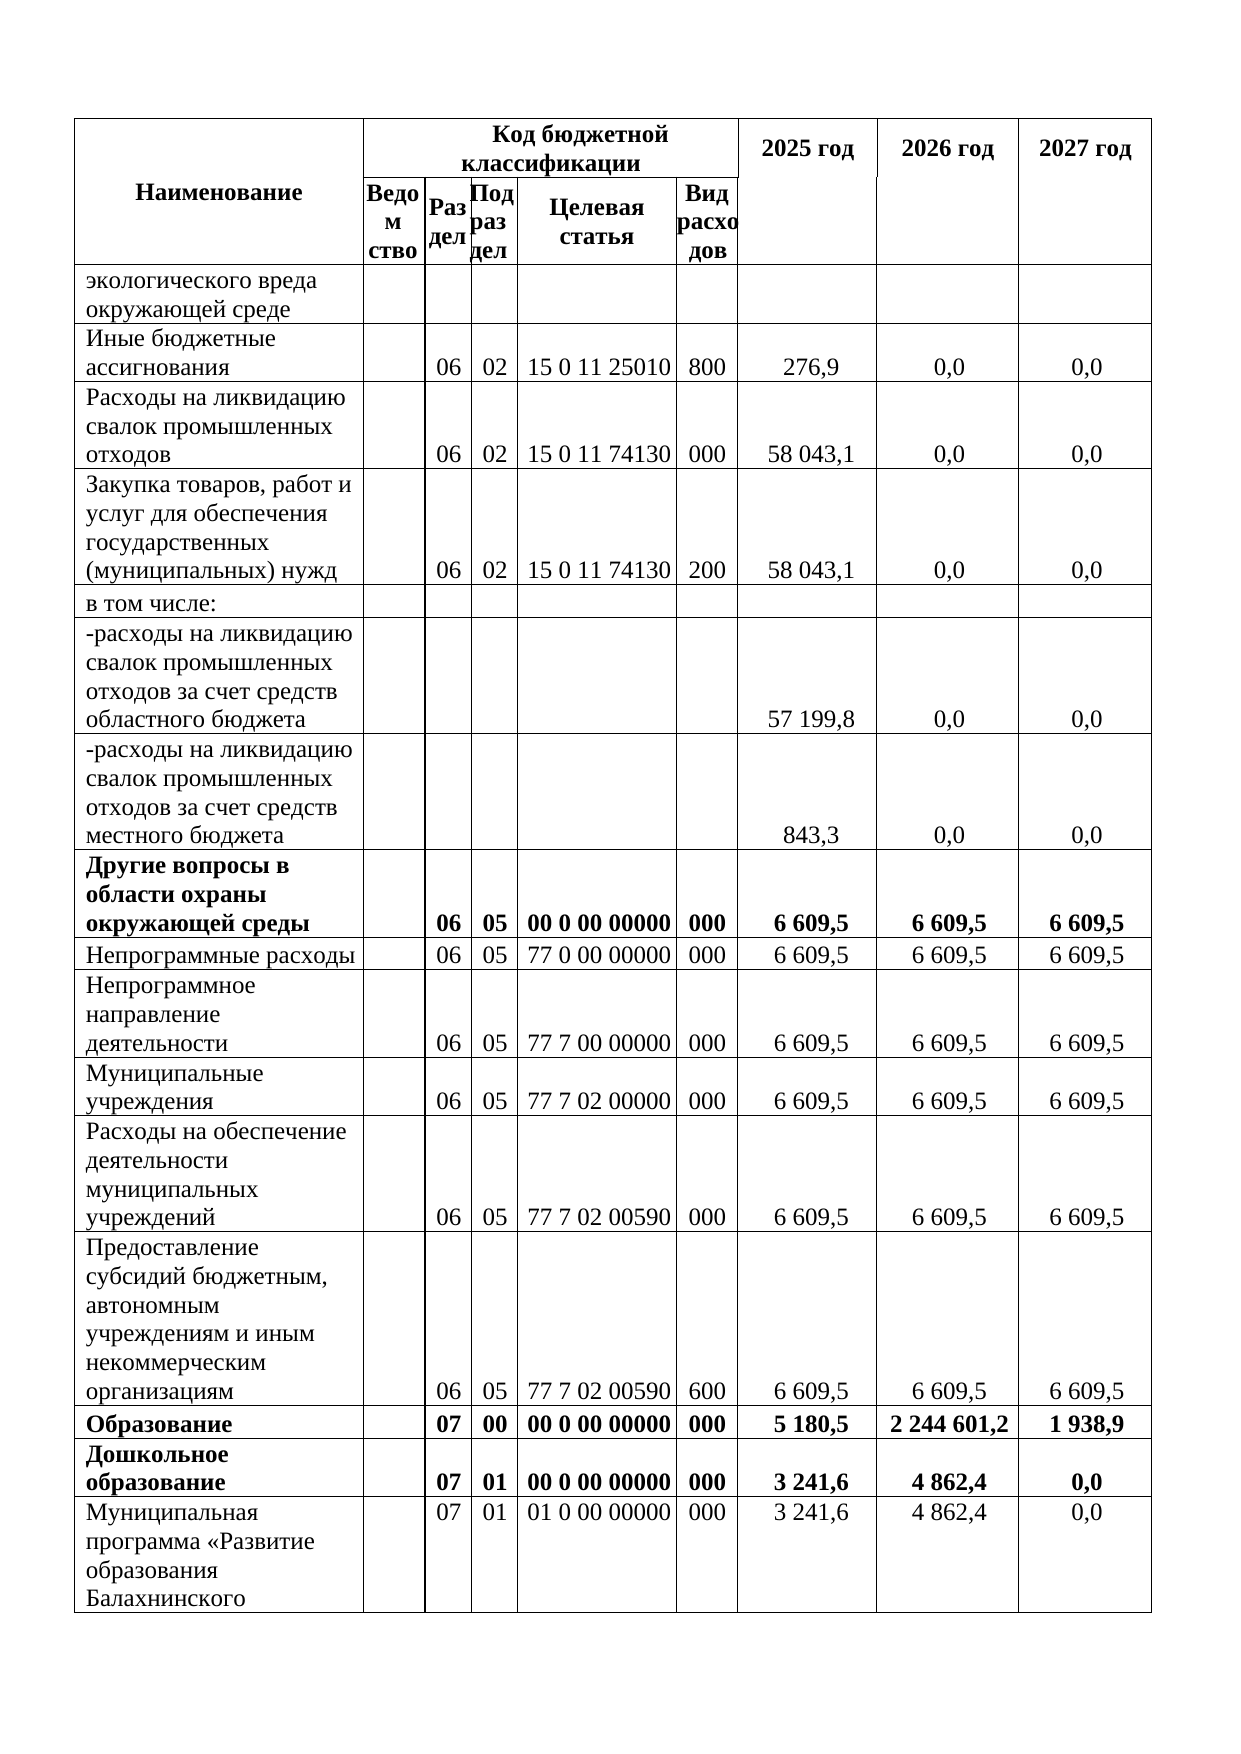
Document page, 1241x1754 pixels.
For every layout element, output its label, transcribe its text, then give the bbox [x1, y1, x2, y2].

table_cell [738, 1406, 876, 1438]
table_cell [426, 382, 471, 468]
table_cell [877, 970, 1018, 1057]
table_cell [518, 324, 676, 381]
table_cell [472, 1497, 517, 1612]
table_cell Ведом ство [364, 178, 424, 264]
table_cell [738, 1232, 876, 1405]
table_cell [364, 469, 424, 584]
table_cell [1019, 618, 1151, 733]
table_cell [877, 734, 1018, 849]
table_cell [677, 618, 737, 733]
table_cell [877, 177, 1018, 264]
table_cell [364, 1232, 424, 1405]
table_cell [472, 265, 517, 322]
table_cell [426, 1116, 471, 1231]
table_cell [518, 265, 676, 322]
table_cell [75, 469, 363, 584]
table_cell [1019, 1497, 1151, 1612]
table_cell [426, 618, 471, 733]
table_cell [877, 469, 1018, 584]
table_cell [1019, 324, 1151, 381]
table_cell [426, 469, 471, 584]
table_cell Целевая статья [518, 178, 676, 264]
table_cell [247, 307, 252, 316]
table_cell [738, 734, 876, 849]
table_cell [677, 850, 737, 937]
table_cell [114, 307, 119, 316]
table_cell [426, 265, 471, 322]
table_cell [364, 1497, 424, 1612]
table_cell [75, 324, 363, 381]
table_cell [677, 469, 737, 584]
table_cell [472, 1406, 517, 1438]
table_header Наименование [75, 119, 363, 264]
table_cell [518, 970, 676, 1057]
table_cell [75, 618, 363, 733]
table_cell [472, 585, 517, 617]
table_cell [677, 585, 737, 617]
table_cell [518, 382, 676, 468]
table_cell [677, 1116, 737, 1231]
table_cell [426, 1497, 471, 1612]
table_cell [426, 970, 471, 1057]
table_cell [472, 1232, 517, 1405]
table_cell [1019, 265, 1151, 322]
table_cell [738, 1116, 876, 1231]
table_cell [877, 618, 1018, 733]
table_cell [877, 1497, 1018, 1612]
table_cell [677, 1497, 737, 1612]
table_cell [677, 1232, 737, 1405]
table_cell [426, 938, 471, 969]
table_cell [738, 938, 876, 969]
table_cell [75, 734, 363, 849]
table_cell Вид расходов [677, 178, 737, 264]
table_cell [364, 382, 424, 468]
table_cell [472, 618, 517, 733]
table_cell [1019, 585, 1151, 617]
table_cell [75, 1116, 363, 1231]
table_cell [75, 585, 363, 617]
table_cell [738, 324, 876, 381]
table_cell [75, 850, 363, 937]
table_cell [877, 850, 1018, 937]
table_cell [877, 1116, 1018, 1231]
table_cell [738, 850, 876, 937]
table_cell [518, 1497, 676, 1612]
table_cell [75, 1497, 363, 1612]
table_header 2027 год [1019, 119, 1151, 177]
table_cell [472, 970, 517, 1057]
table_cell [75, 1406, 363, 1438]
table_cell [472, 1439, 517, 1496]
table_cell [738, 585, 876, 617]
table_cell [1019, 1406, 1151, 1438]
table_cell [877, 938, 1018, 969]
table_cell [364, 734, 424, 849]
table_header 2026 год [878, 119, 1018, 177]
table_cell Под раз дел [472, 178, 517, 264]
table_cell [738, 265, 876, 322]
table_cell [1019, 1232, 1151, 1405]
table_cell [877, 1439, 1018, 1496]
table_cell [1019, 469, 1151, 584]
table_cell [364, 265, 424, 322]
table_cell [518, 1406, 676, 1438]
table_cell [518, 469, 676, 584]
table_cell [738, 177, 876, 264]
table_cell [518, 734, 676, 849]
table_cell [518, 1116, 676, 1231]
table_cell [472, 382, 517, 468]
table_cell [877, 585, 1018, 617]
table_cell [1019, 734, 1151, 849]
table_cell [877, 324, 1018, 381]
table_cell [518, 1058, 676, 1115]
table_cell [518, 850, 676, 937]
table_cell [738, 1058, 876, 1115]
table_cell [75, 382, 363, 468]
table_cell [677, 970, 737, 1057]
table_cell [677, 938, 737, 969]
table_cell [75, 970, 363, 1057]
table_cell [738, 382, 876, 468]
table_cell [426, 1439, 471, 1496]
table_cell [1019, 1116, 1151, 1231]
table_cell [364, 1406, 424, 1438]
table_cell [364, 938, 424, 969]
table_cell Раз дел [426, 178, 471, 264]
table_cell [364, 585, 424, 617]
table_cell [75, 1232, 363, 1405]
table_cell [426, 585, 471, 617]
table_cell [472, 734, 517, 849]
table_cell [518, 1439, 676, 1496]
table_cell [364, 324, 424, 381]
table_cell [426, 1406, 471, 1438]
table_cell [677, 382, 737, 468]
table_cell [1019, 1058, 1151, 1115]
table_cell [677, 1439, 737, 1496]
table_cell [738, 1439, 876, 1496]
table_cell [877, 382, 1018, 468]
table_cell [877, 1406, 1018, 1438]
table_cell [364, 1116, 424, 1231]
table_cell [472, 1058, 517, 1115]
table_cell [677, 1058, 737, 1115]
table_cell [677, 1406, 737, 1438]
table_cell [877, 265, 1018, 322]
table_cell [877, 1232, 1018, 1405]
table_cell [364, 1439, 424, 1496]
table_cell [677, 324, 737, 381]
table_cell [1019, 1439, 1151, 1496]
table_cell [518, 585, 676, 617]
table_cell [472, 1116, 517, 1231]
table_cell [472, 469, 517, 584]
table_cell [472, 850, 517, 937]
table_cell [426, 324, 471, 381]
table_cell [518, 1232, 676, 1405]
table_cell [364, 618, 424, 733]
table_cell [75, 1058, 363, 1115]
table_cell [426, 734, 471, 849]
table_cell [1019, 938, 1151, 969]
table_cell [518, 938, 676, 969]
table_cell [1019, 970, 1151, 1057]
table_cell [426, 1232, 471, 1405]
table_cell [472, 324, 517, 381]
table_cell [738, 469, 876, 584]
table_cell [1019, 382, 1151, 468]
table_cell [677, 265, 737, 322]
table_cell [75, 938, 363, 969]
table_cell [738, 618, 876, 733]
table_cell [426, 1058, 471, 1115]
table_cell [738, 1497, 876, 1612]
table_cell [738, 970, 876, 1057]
table_header Код бюджетной классификации [364, 119, 738, 177]
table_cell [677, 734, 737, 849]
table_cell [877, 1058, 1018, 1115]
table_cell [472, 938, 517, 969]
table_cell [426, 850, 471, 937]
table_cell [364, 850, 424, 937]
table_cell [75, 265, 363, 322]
table_cell [1019, 177, 1151, 264]
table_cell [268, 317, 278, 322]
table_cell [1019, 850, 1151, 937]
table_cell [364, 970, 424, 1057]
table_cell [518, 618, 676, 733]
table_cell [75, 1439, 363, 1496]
table_header 2025 год [739, 119, 877, 177]
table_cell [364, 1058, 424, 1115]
